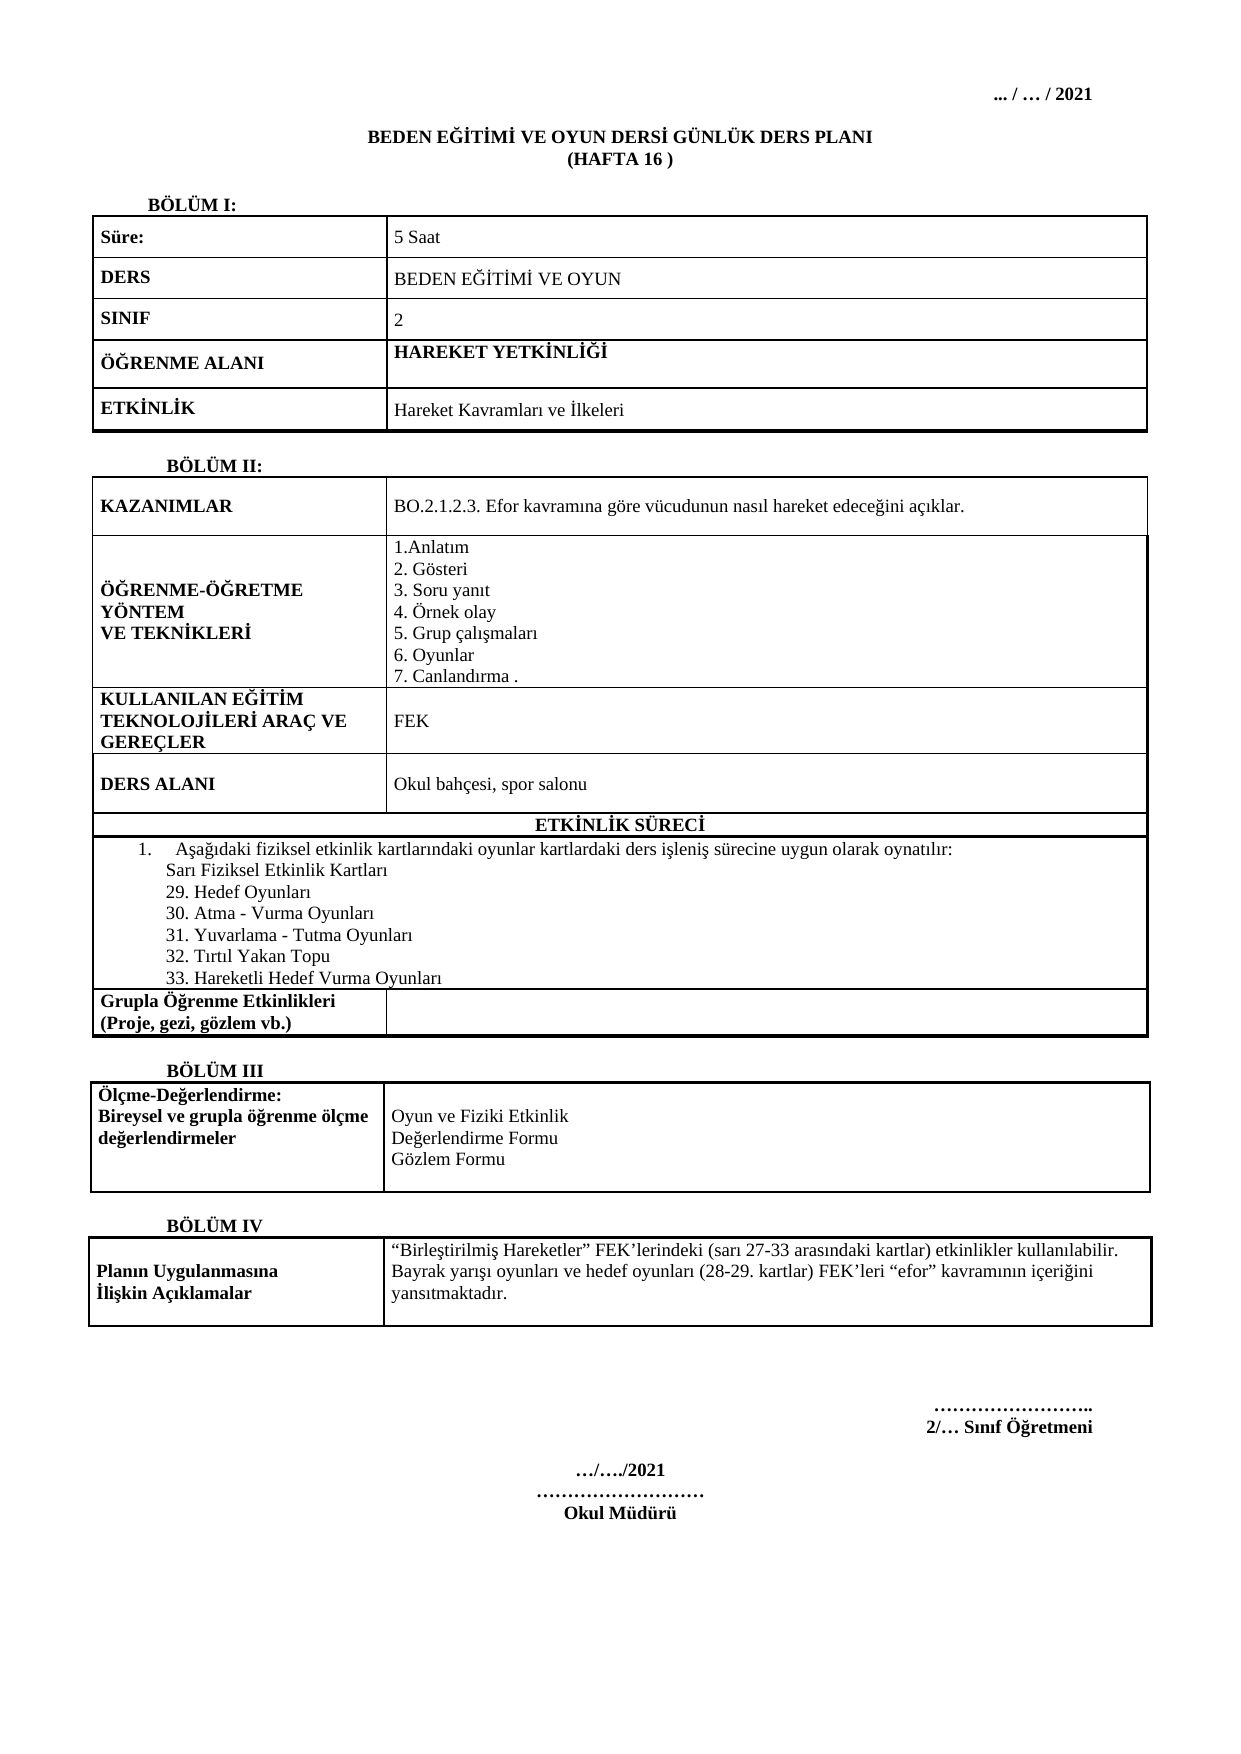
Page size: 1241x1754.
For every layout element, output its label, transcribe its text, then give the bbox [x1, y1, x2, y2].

table_header BO.2.1.2.3. Efor kavramına göre vücudunun nasıl hareket edeceğini açıklar. [387, 478, 1147, 535]
text 2/… Sınıf Öğretmeni [148, 1416, 1093, 1437]
table_cell 1.Anlatım 2. Gösteri 3. Soru yanıt 4. Örnek olay 5. Grup çalışmaları 6. Oyunlar 7. Canlandırma . [387, 536, 1146, 687]
text ... / … / 2021 [148, 83, 1093, 105]
table_cell Hareket Kavramları ve İlkeleri [388, 389, 1146, 429]
table_cell ÖĞRENME ALANI [94, 341, 386, 387]
table_header KAZANIMLAR [93, 478, 386, 535]
table_cell KULLANILAN EĞİTİM TEKNOLOJİLERİ ARAÇ VE GEREÇLER [93, 688, 386, 753]
table_header Oyun ve Fiziki Etkinlik Değerlendirme Formu Gözlem Formu [385, 1084, 1149, 1191]
table_cell ÖĞRENME-ÖĞRETME YÖNTEM VE TEKNİKLERİ [93, 536, 386, 687]
table_cell 2 [388, 299, 1146, 339]
table_cell BEDEN EĞİTİMİ VE OYUN [388, 258, 1146, 298]
text …/…./2021 [148, 1459, 1093, 1480]
table_header Planın Uygulanmasına İlişkin Açıklamalar [90, 1239, 383, 1325]
text ……………………… [148, 1480, 1093, 1502]
table_cell DERS [94, 258, 386, 298]
table_cell SINIF [94, 299, 386, 339]
text BÖLÜM I: [148, 193, 1093, 215]
table_header 5 Saat [388, 217, 1146, 256]
table_cell ETKİNLİK SÜRECİ [94, 814, 1146, 835]
table_cell HAREKET YETKİNLİĞİ [388, 341, 1146, 387]
table_cell DERS ALANI [94, 754, 386, 812]
table_header “Birleştirilmiş Hareketler” FEK’lerindeki (sarı 27-33 arasındaki kartlar) etkinlikler kullanılabilir. Bayrak yarışı oyunları ve hedef oyunları (28-29. kartlar) FEK’leri “efor” kavramının içeriğini yansıtmaktadır. [385, 1239, 1150, 1325]
subtitle BÖLÜM III [148, 1060, 1093, 1081]
table_cell Aşağıdaki fiziksel etkinlik kartlarındaki oyunlar kartlardaki ders işleniş sürecine uygun olarak oynatılır: Sarı Fiziksel Etkinlik Kartları 29. Hedef Oyunları 30. Atma - Vurma Oyunları 31. Yuvarlama - Tutma Oyunları 32. Tırtıl Yakan Topu 33. Hareketli Hedef Vurma Oyunları [94, 838, 1146, 988]
table_cell [387, 990, 1146, 1033]
table_cell Okul bahçesi, spor salonu [387, 754, 1146, 812]
table_cell ETKİNLİK [94, 389, 386, 429]
table_header Ölçme-Değerlendirme: Bireysel ve grupla öğrenme ölçme değerlendirmeler [92, 1084, 383, 1191]
table_cell FEK [387, 688, 1146, 753]
table_cell Grupla Öğrenme Etkinlikleri (Proje, gezi, gözlem vb.) [94, 990, 386, 1033]
text BÖLÜM II: [148, 455, 1093, 476]
text BEDEN EĞİTİMİ VE OYUN DERSİ GÜNLÜK DERS PLANI [148, 126, 1093, 148]
table_header Süre: [94, 217, 386, 256]
subtitle BÖLÜM IV [148, 1215, 1093, 1236]
text Okul Müdürü [148, 1502, 1093, 1523]
text …………………….. [148, 1394, 1093, 1416]
text (HAFTA 16 ) [148, 148, 1093, 169]
